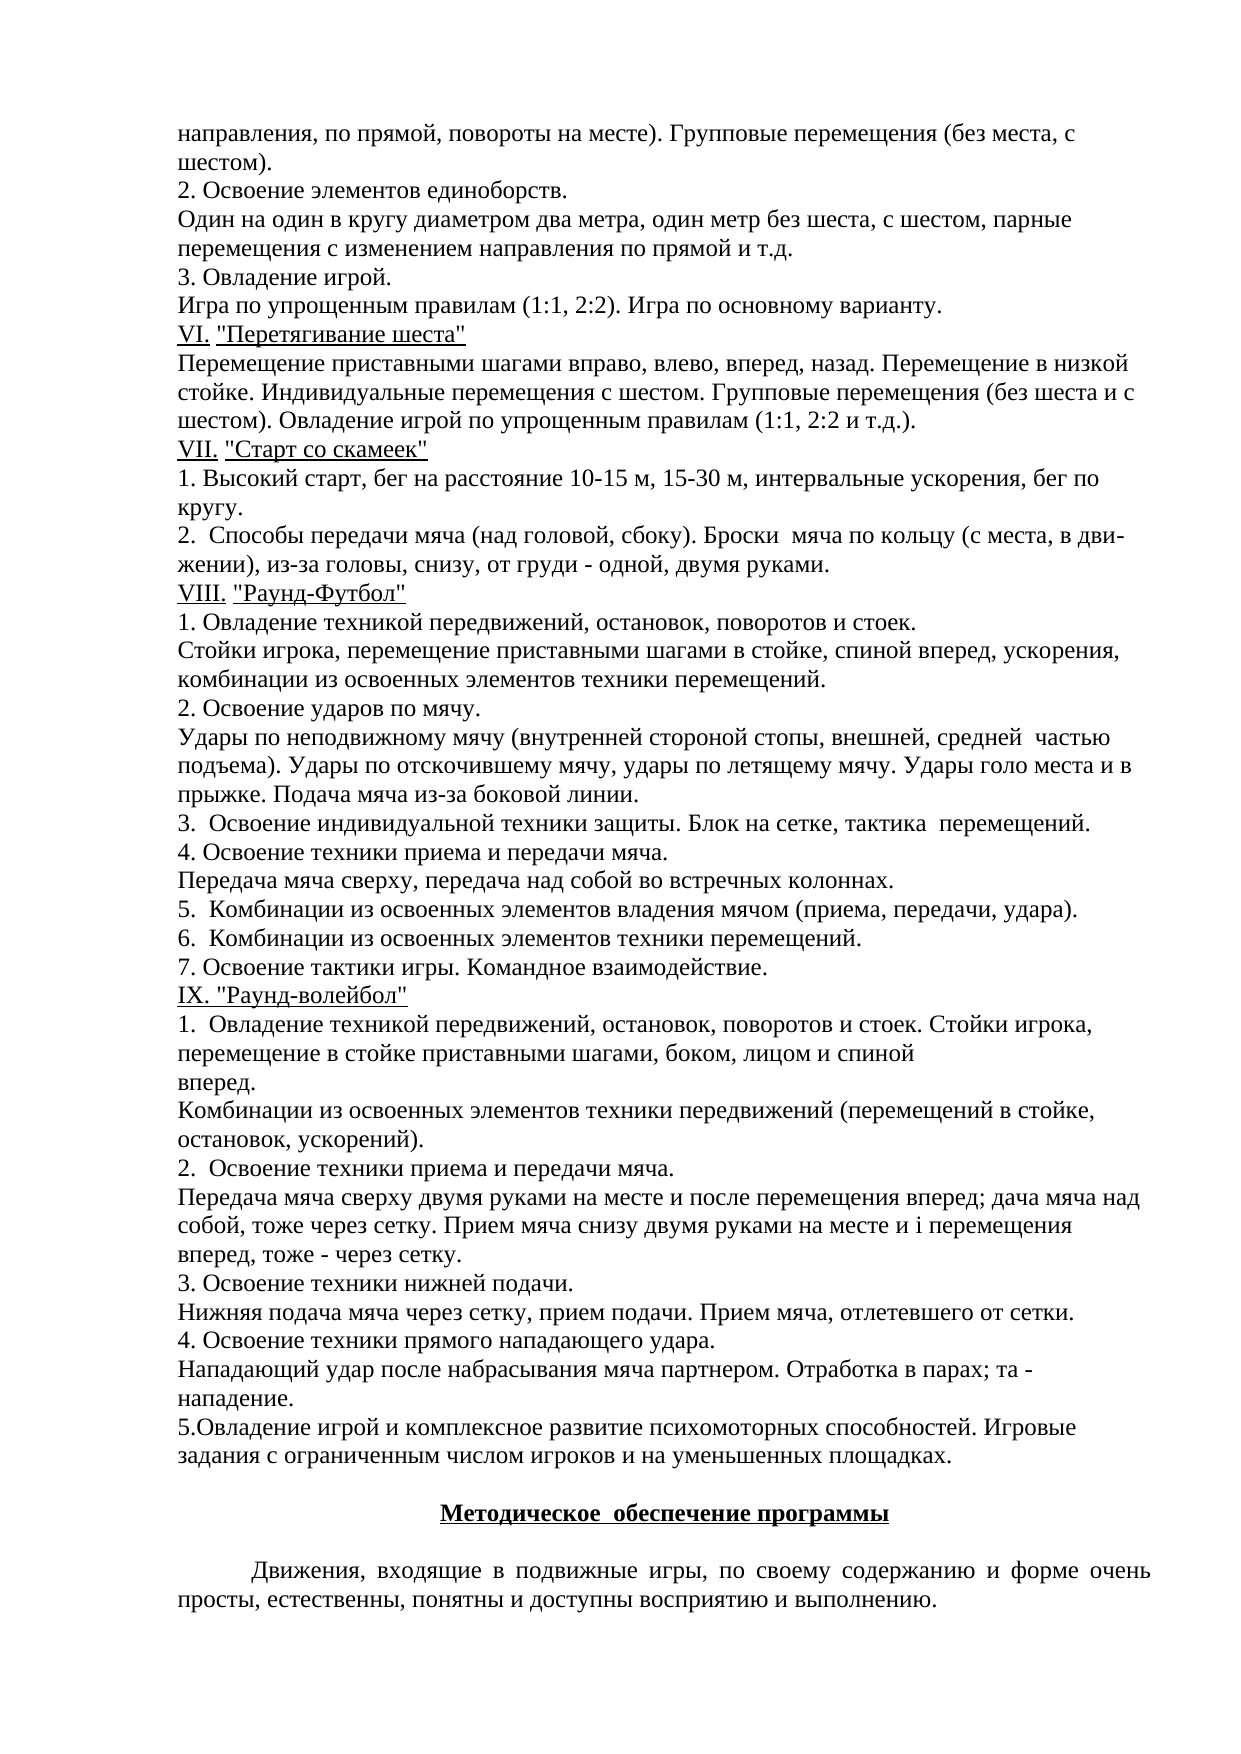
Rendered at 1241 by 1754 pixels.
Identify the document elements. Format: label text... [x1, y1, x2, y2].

text 2. Освоение техники приема и передачи мяча. [177, 1153, 1152, 1182]
text Нападающий удар после набрасывания мяча партнером. Отработка в парах; та - нападение. [177, 1354, 1152, 1412]
text Перемещение приставными шагами вправо, влево, вперед, назад. Перемещение в низкой стойке. Индивидуальные перемещения с шестом. Групповые перемещения (без шеста и с шестом). Овладение игрой по упрощенным правилам (1:1, 2:2 и т.д.). [177, 348, 1152, 434]
text Нижняя подача мяча через сетку, прием подачи. Прием мяча, отлетевшего от сетки. [177, 1297, 1152, 1326]
text Передача мяча сверху, передача над собой во встречных колоннах. [177, 866, 1152, 894]
text 3. Освоение индивидуальной техники защиты. Блок на сетке, тактика перемещений. [177, 808, 1152, 837]
text 6. Комбинации из освоенных элементов техники перемещений. [177, 923, 1152, 952]
text VII. "Старт со скамеек" [177, 434, 1152, 463]
text VIII. "Раунд-Футбол" [177, 578, 1152, 607]
text 2. Способы передачи мяча (над головой, сбоку). Броски мяча по кольцу (с места, в движении), из-за головы, снизу, от груди - одной, двумя руками. [177, 521, 1152, 578]
text 2. Освоение ударов по мячу. [177, 693, 1152, 722]
text 3. Овладение игрой. [177, 262, 1152, 291]
text Игра по упрощенным правилам (1:1, 2:2). Игра по основному варианту. [177, 291, 1152, 319]
text 7. Освоение тактики игры. Командное взаимодействие. [177, 952, 1152, 981]
text 1. Овладение техникой передвижений, остановок, поворотов и стоек. Стойки игрока, перемещение в стойке приставными шагами, боком, лицом и cпиной [177, 1009, 1152, 1067]
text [177, 118, 1152, 176]
text Комбинации из освоенных элементов техники передвижений (перемещений в стойке, остановок, ускорений). [177, 1096, 1152, 1153]
text Методическое обеспечение программы [177, 1498, 1152, 1527]
text 3. Освоение техники нижней подачи. [177, 1268, 1152, 1297]
text вперед. [177, 1067, 1152, 1096]
text Удары по неподвижному мячу (внутренней стороной стопы, внешней, средней частью подъема). Удары по отскочившему мячу, удары по летящему мячу. Удары голо места и в прыжке. Подача мяча из-за боковой линии. [177, 722, 1152, 808]
text Передача мяча сверху двумя руками на месте и после перемещения вперед; дача мяча над собой, тоже через сетку. Прием мяча снизу двумя руками на месте и i перемещения вперед, тоже - через сетку. [177, 1182, 1152, 1268]
text 5.Овладение игрой и комплексное развитие психомоторных способностей. Игровые задания с ограниченным числом игроков и на уменьшенных площадках. [177, 1412, 1152, 1469]
text 4. Освоение техники приема и передачи мяча. [177, 837, 1152, 866]
text 1. Овладение техникой передвижений, остановок, поворотов и стоек. [177, 607, 1152, 636]
text Движения, входящие в подвижные игры, по своему содержанию и форме очень просты, естественны, понятны и доступны восприятию и выполнению. [177, 1556, 1152, 1613]
text VI. "Перетягивание шеста" [177, 319, 1152, 348]
text 4. Освоение техники прямого нападающего удара. [177, 1326, 1152, 1354]
text 1. Высокий старт, бег на расстояние 10-15 м, 15-30 м, интервальные ускорения, бег по кругу. [177, 463, 1152, 521]
text Стойки игрока, перемещение приставными шагами в стойке, спиной вперед, ускорения, комбинации из освоенных элементов техники перемещений. [177, 636, 1152, 693]
text Один на один в кругу диаметром два метра, один метр без шеста, с шестом, парные перемещения с изменением направления по прямой и т.д. [177, 204, 1152, 262]
text 2. Освоение элементов единоборств. [177, 176, 1152, 204]
text IX. "Раунд-волейбол" [177, 981, 1152, 1009]
text 5. Комбинации из освоенных элементов владения мячом (приема, передачи, удара). [177, 894, 1152, 923]
